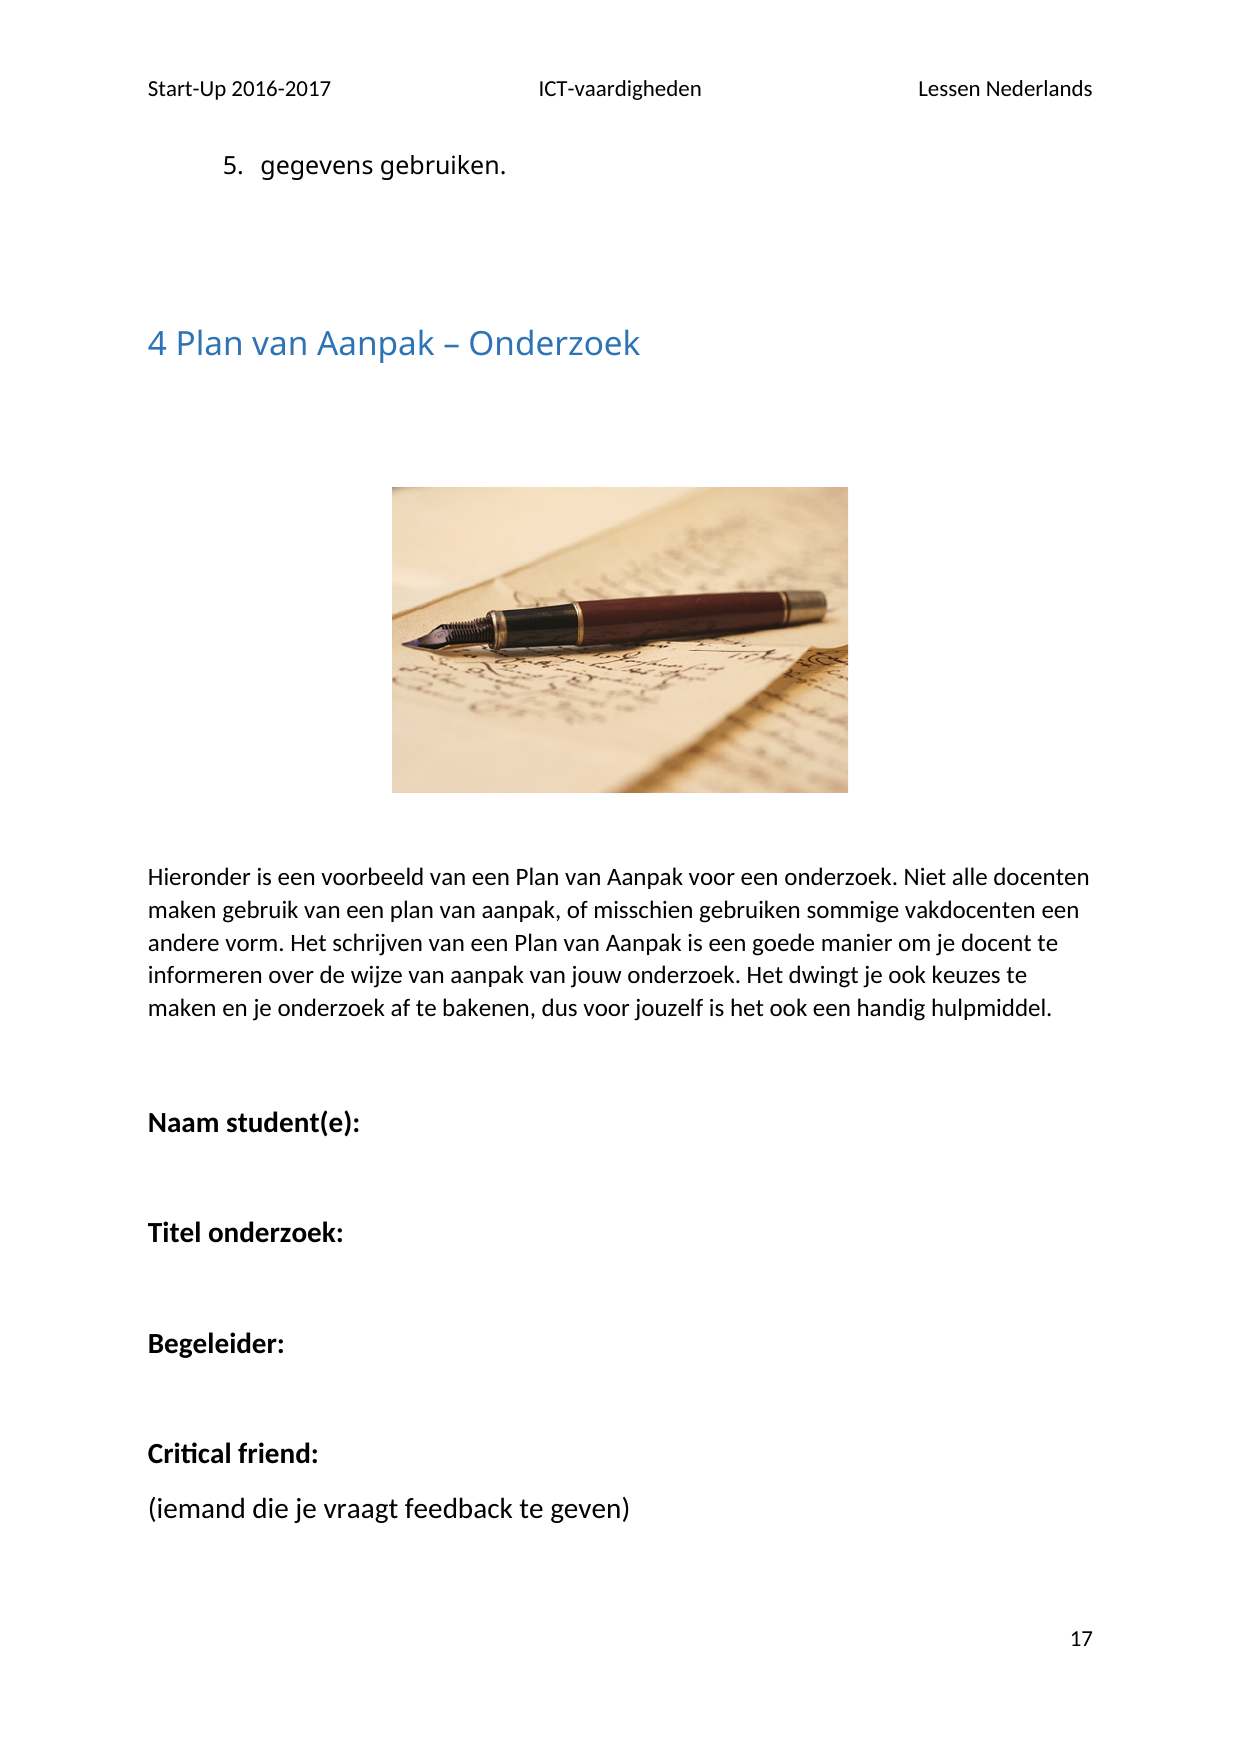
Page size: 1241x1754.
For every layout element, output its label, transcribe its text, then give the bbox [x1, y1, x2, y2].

subtitle 4 Plan van Aanpak – Onderzoek [148, 320, 1093, 365]
picture [392, 487, 849, 793]
text Hieronder is een voorbeeld van een Plan van Aanpak voor een onderzoek. Niet alle docenten maken gebruik van een plan van aanpak, of misschien gebruiken sommige vakdocenten een andere vorm. Het schrijven van een Plan van Aanpak is een goede manier om je docent te informeren over de wijze van aanpak van jouw onderzoek. Het dwingt je ook keuzes te maken en je onderzoek af te bakenen, dus voor jouzelf is het ook een handig hulpmiddel. [148, 861, 1093, 1023]
list gegevens gebruiken. [223, 148, 1093, 182]
text Titel onderzoek: [148, 1214, 1093, 1250]
text Naam student(e): [148, 1104, 1093, 1140]
text Begeleider: [148, 1325, 1093, 1360]
text Critical friend: [148, 1435, 1093, 1471]
text (iemand die je vraagt feedback te geven) [148, 1490, 1093, 1526]
